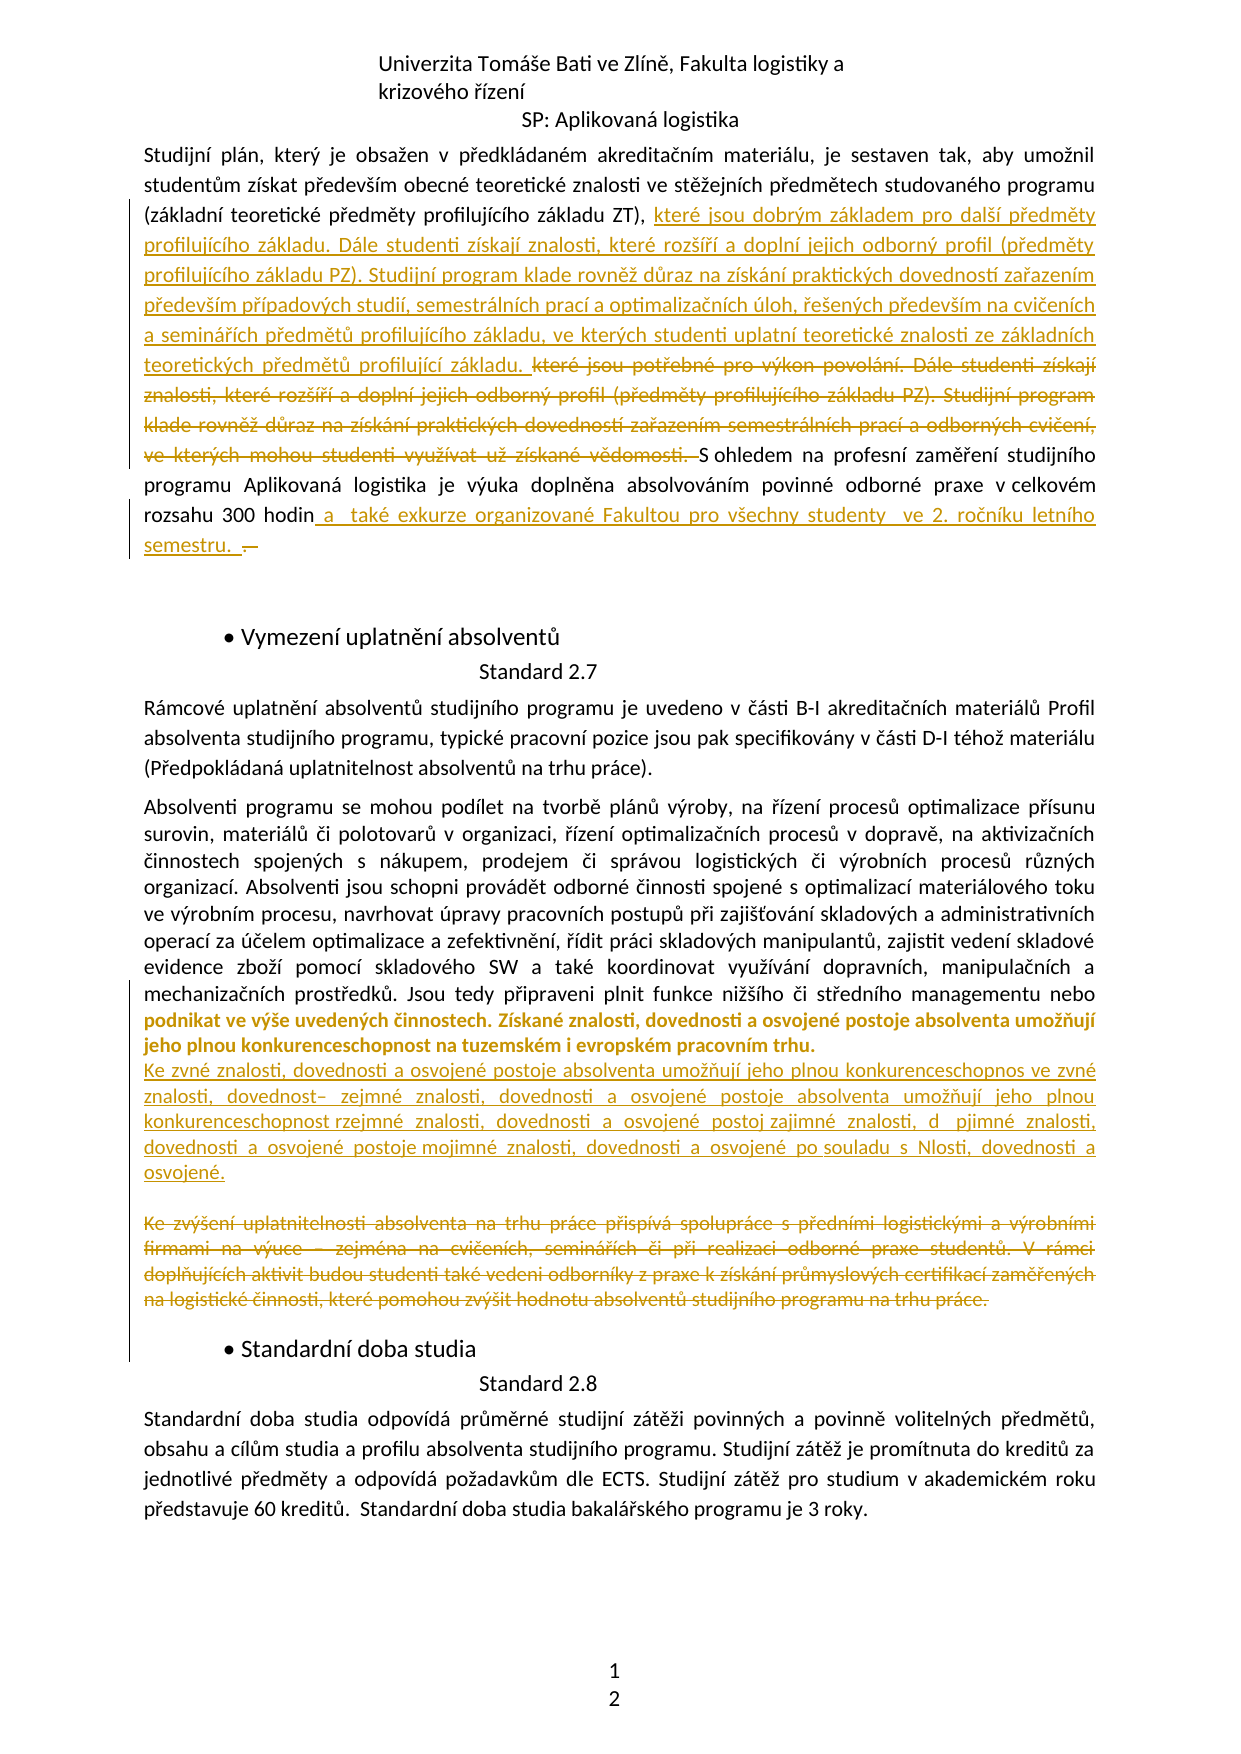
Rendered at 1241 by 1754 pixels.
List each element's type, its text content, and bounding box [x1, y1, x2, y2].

list Studijní plán, který je obsažen v předkládaném akreditačním materiálu, je sestaven tak, aby umožnil studentům získat především obecné teoretické znalosti ve stěžejních předmětech studovaného programu (základní teoretické předměty profilujícího základu ZT), S ohledem na profesní zaměření studijního programu Aplikovaná logistika je výuka doplněna absolvováním povinné odborné praxe v celkovém rozsahu 300 hodin [143, 345, 1096, 426]
list Studijní plán, který je obsažen v předkládaném akreditačním materiálu, je sestaven tak, aby umožnil studentům získat především obecné teoretické znalosti ve stěžejních předmětech studovaného programu (základní teoretické předměty profilujícího základu ZT), S ohledem na profesní zaměření studijního programu Aplikovaná logistika je výuka doplněna absolvováním povinné odborné praxe v celkovém rozsahu 300 hodin [143, 285, 1096, 314]
text Rámcové uplatnění absolventů studijního programu je uvedeno v části B-I akreditačních materiálů Profil absolventa studijního programu, typické pracovní pozice jsou pak specifikovány v části D-I téhož materiálu (Předpokládaná uplatnitelnost absolventů na trhu práce). [143, 691, 1096, 781]
text • Vymezení uplatnění absolventů [223, 625, 1096, 650]
list Studijní plán, který je obsažen v předkládaném akreditačním materiálu, je sestaven tak, aby umožnil studentům získat především obecné teoretické znalosti ve stěžejních předmětech studovaného programu (základní teoretické předměty profilujícího základu ZT), S ohledem na profesní zaměření studijního programu Aplikovaná logistika je výuka doplněna absolvováním povinné odborné praxe v celkovém rozsahu 300 hodin [143, 315, 1096, 344]
text Standard 2.7 [479, 661, 1096, 684]
list Studijní plán, který je obsažen v předkládaném akreditačním materiálu, je sestaven tak, aby umožnil studentům získat především obecné teoretické znalosti ve stěžejních předmětech studovaného programu (základní teoretické předměty profilujícího základu ZT), S ohledem na profesní zaměření studijního programu Aplikovaná logistika je výuka doplněna absolvováním povinné odborné praxe v celkovém rozsahu 300 hodin [143, 427, 1096, 559]
text Standardní doba studia odpovídá průměrné studijní zátěži povinných a povinně volitelných předmětů, obsahu a cílům studia a profilu absolventa studijního programu. Studijní zátěž je promítnuta do kreditů za jednotlivé předměty a odpovídá požadavkům dle ECTS. Studijní zátěž pro studium v akademickém roku představuje 60 kreditů. Standardní doba studia bakalářského programu je 3 roky. [143, 1403, 1096, 1523]
text Absolventi programu se mohou podílet na tvorbě plánů výroby, na řízení procesů optimalizace přísunu surovin, materiálů či polotovarů v organizaci, řízení optimalizačních procesů v dopravě, na aktivizačních činnostech spojených s nákupem, prodejem či správou logistických či výrobních procesů různých organizací. Absolventi jsou schopni provádět odborné činnosti spojené s optimalizací materiálového toku ve výrobním procesu, navrhovat úpravy pracovních postupů při zajišťování skladových a administrativních operací za účelem optimalizace a zefektivnění, řídit práci skladových manipulantů, zajistit vedení skladové evidence zboží pomocí skladového SW a také koordinovat využívání dopravních, manipulačních a mechanizačních prostředků. Jsou tedy připraveni plnit funkce nižšího či středního managementu nebo podnikat ve výše uvedených činnostech. Získané znalosti, dovednosti a osvojené postoje absolventa umožňují jeho plnou konkurenceschopnost na tuzemském i evropském pracovním trhu. [143, 793, 1096, 1058]
list Studijní plán, který je obsažen v předkládaném akreditačním materiálu, je sestaven tak, aby umožnil studentům získat především obecné teoretické znalosti ve stěžejních předmětech studovaného programu (základní teoretické předměty profilujícího základu ZT), S ohledem na profesní zaměření studijního programu Aplikovaná logistika je výuka doplněna absolvováním povinné odborné praxe v celkovém rozsahu 300 hodin [143, 139, 1096, 284]
text • Standardní doba studia [223, 1337, 1096, 1362]
text Standard 2.8 [479, 1373, 1096, 1396]
